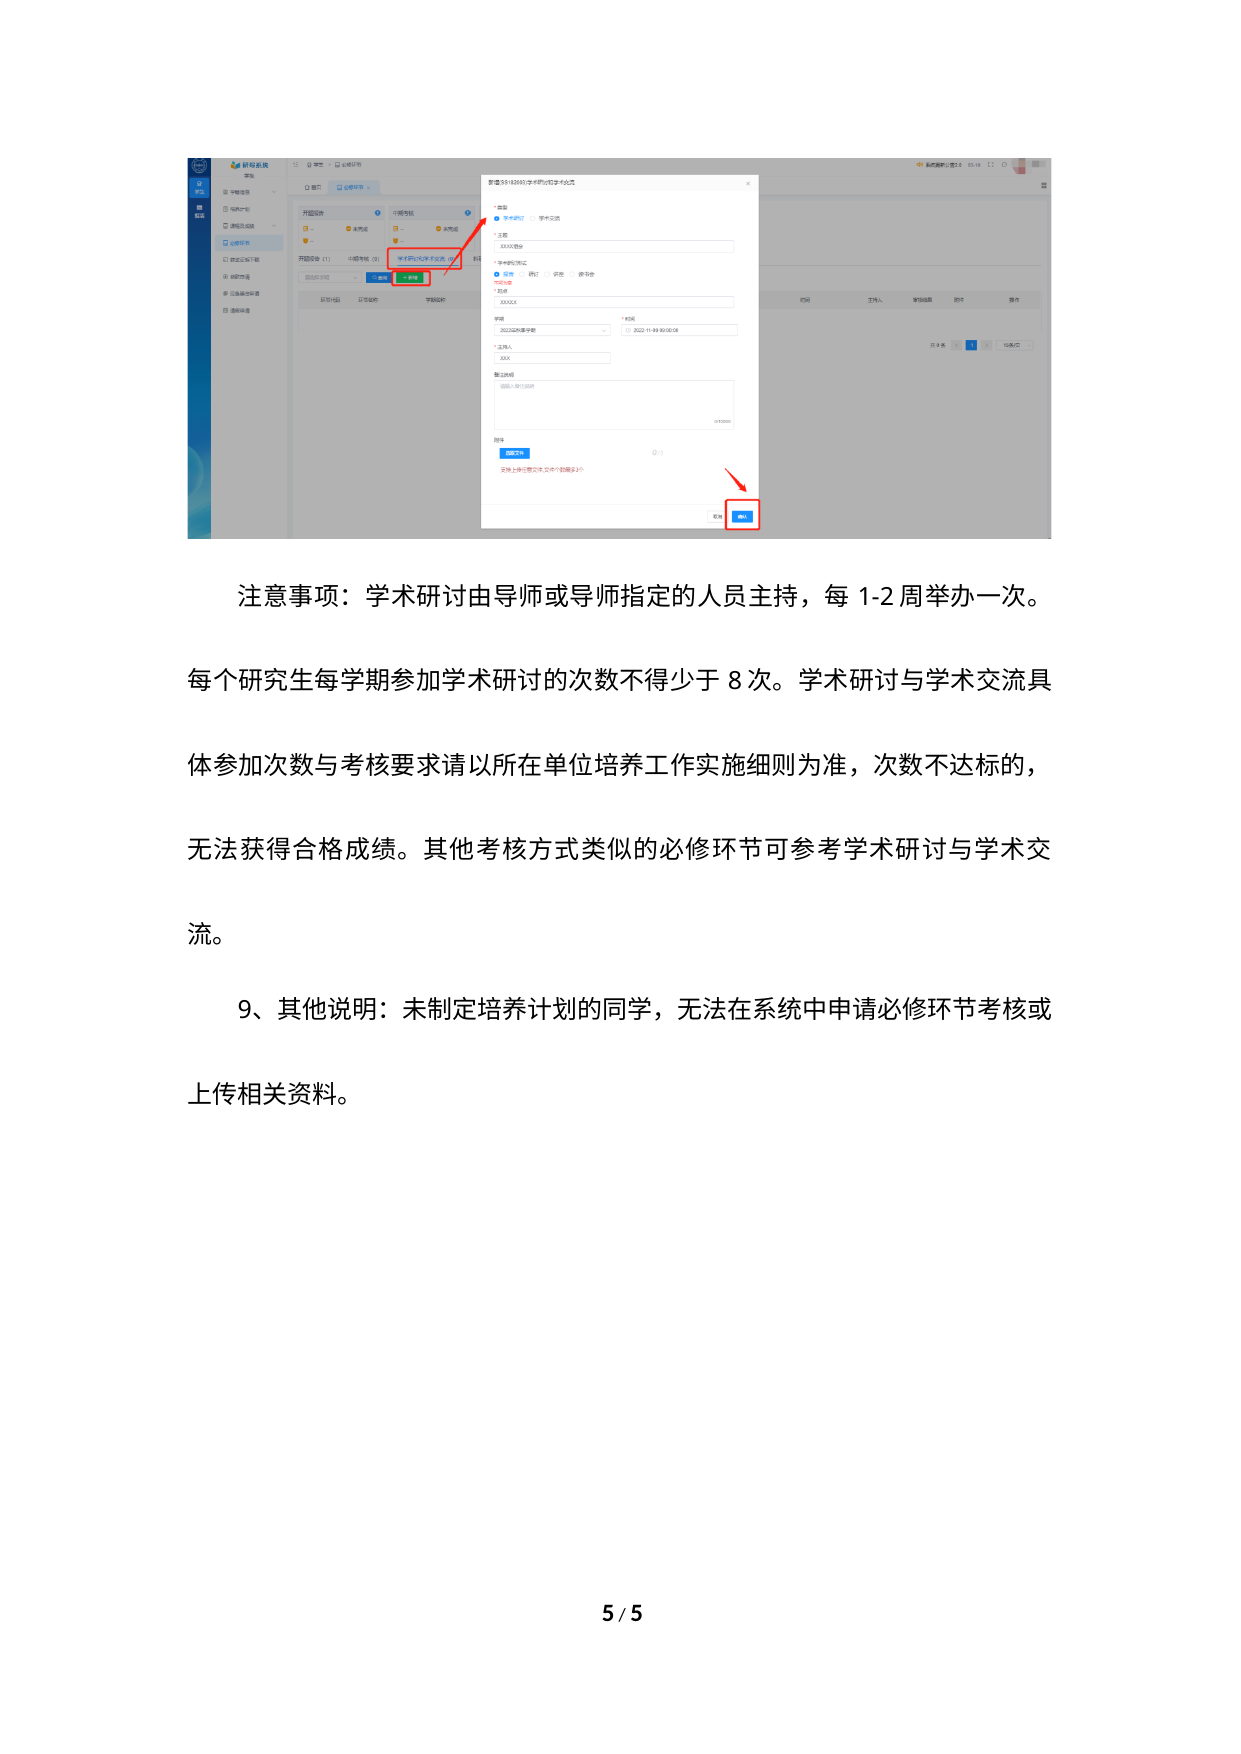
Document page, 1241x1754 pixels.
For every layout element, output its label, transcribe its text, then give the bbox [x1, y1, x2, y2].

list 9、其他说明：未制定培养计划的同学，无法在系统中申请必修环节考核或上传相关资料。 [187, 976, 1053, 1125]
picture [187, 158, 1052, 539]
list 注意事项：学术研讨由导师或导师指定的人员主持，每1-2周举办一次。每个研究生每学期参加学术研讨的次数不得少于8次。学术研讨与学术交流具体参加次数与考核要求请以所在单位培养工作实施细则为准，次数不达标的，无法获得合格成绩。其他考核方式类似的必修环节可参考学术研讨与学术交流。 [187, 562, 1053, 965]
